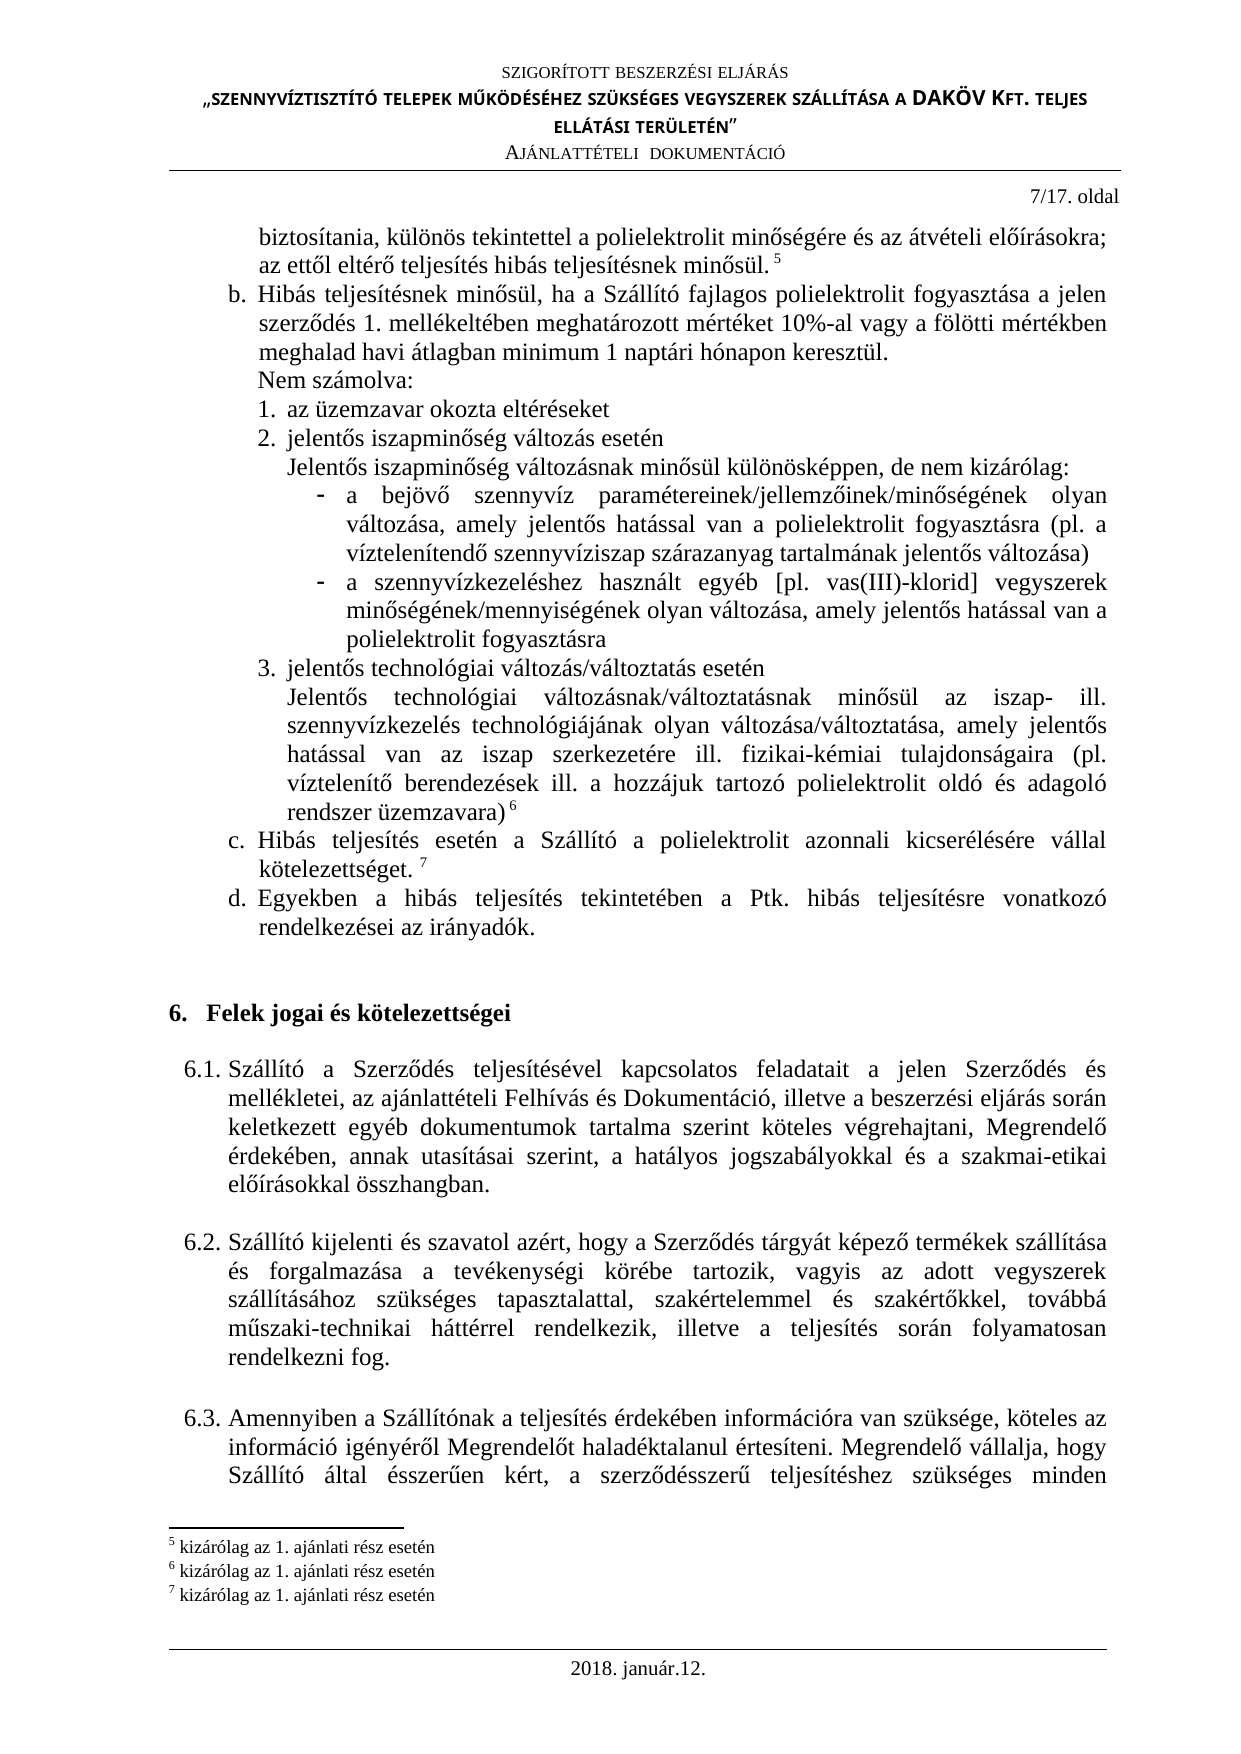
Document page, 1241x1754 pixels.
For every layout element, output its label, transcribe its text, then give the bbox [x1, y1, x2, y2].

list Szállító a Szerződés teljesítésével kapcsolatos feladatait a jelen Szerződés és mellékletei, az ajánlattételi Felhívás és Dokumentáció, illetve a beszerzési eljárás során keletkezett egyéb dokumentumok tartalma szerint köteles végrehajtani, Megrendelő érdekében, annak utasításai szerint, a hatályos jogszabályokkal és a szakmai-etikai előírásokkal összhangban. [183, 1054, 1107, 1198]
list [183, 1403, 1107, 1489]
list Felek jogai és kötelezettségei [169, 998, 1107, 1027]
text Jelentős technológiai változásnak/változtatásnak minősül az iszap- ill. szennyvízkezelés technológiájának olyan változása/változtatása, amely jelentős hatással van az iszap szerkezetére ill. fizikai-kémiai tulajdonságaira (pl. víztelenítő berendezések ill. a hozzájuk tartozó polielektrolit oldó és adagoló rendszer üzemzavara) [287, 682, 1107, 825]
text Nem számolva: [257, 365, 1107, 394]
list Egyekben a hibás teljesítés tekintetében a Ptk. hibás teljesítésre vonatkozó rendelkezései az irányadók. [228, 883, 1107, 940]
list jelentős technológiai változás/változtatás esetén [257, 653, 1107, 682]
list Hibás teljesítés esetén a Szállító a polielektrolit azonnali kicserélésére vállal kötelezettséget. [228, 825, 1107, 883]
list jelentős iszapminőség változás esetén [257, 423, 1107, 452]
list Szállító kijelenti és szavatol azért, hogy a Szerződés tárgyát képező termékek szállítása és forgalmazása a tevékenységi körébe tartozik, vagyis az adott vegyszerek szállításához szükséges tapasztalattal, szakértelemmel és szakértőkkel, továbbá műszaki-technikai háttérrel rendelkezik, illetve a teljesítés során folyamatosan rendelkezni fog. [183, 1227, 1107, 1371]
text Jelentős iszapminőség változásnak minősül különösképpen, de nem kizárólag: [287, 452, 1107, 480]
list az üzemzavar okozta eltéréseket [257, 394, 1107, 423]
list Hibás teljesítésnek minősül, ha a Szállító fajlagos polielektrolit fogyasztása a jelen szerződés 1. mellékeltében meghatározott mértéket 10%-al vagy a fölötti mértékben meghalad havi átlagban minimum 1 naptári hónapon keresztül. [228, 279, 1107, 365]
list a szennyvízkezeléshez használt egyéb [pl. vas(III)-klorid] vegyszerek minőségének/mennyiségének olyan változása, amely jelentős hatással van a polielektrolit fogyasztásra [316, 567, 1107, 653]
list a bejövő szennyvíz paramétereinek/jellemzőinek/minőségének olyan változása, amely jelentős hatással van a polielektrolit fogyasztásra (pl. a víztelenítendő szennyvíziszap szárazanyag tartalmának jelentős változása) [316, 480, 1107, 567]
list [228, 222, 1107, 279]
